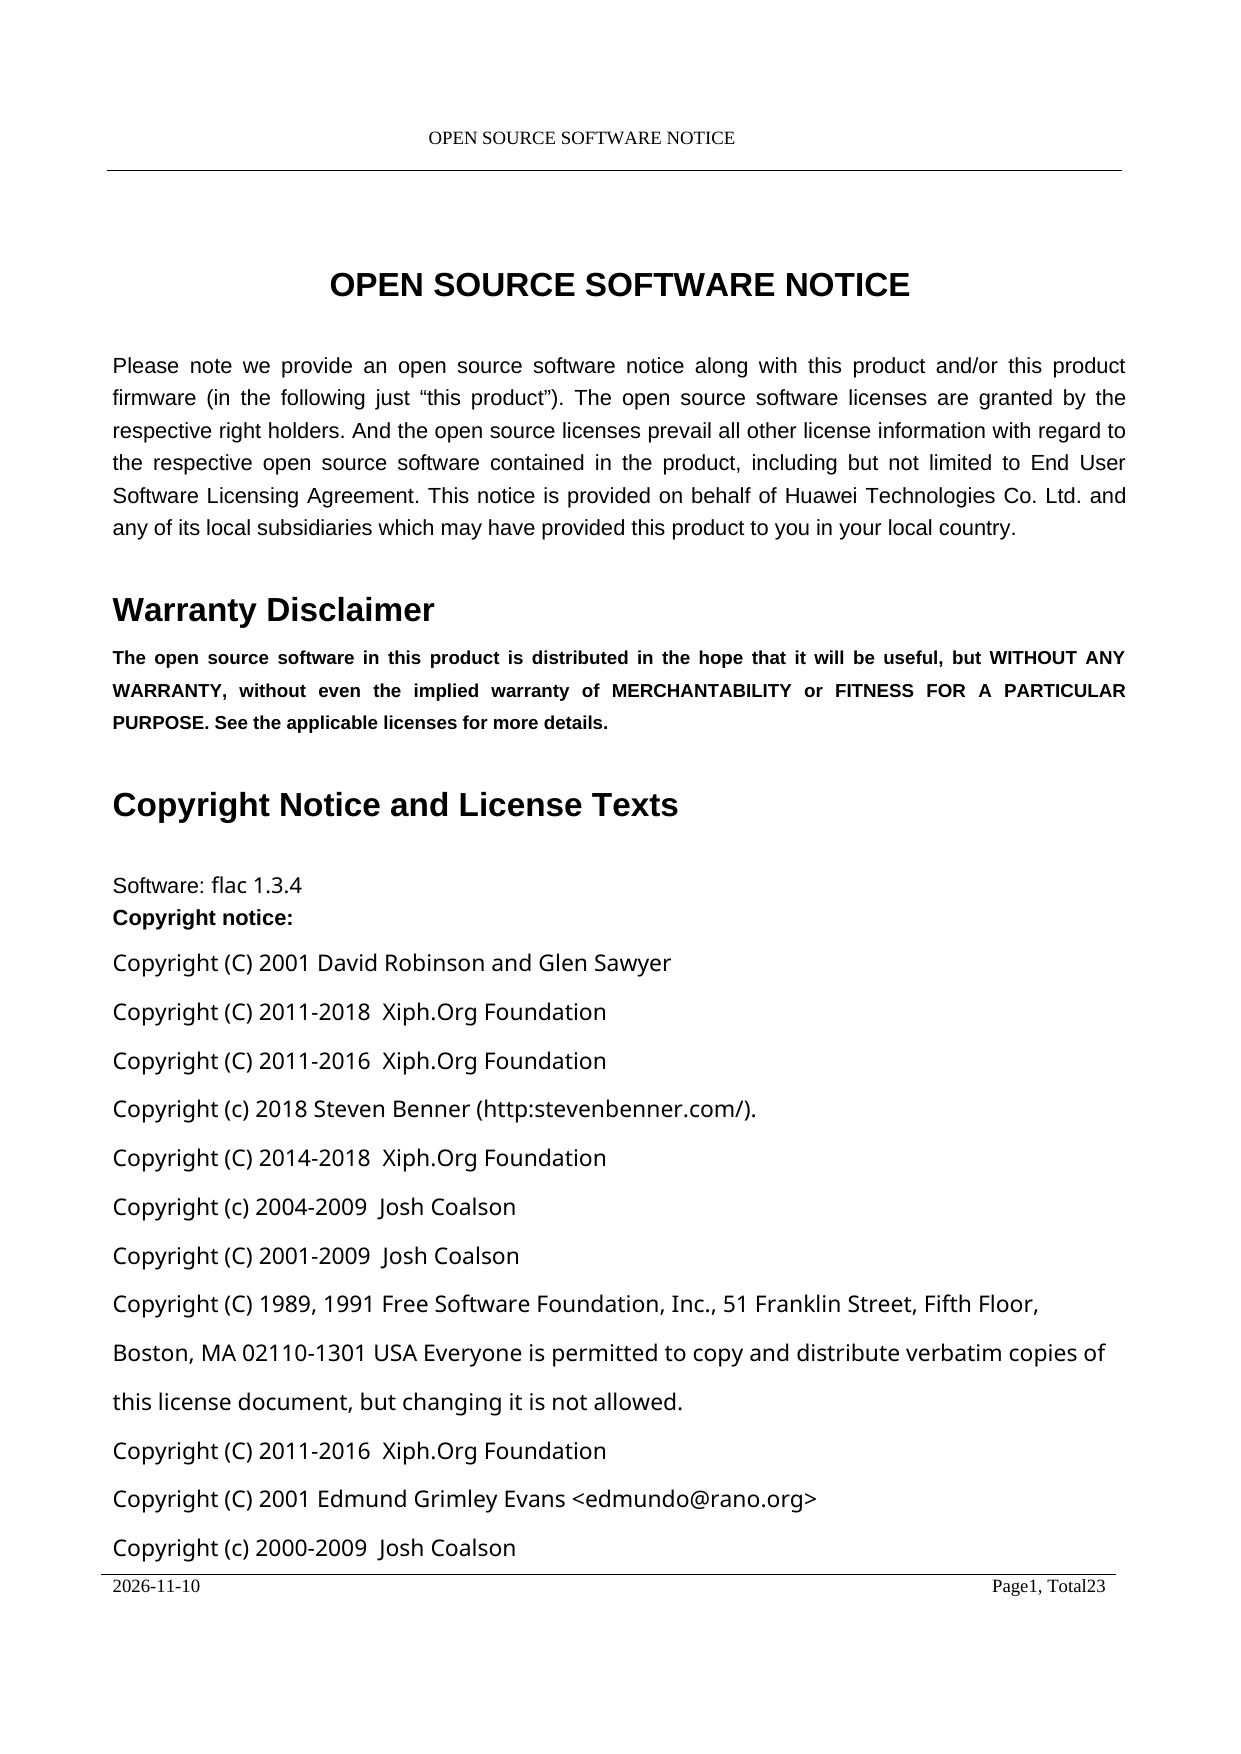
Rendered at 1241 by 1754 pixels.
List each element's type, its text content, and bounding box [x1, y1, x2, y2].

text OPEN SOURCE SOFTWARE NOTICE [112, 251, 1128, 316]
text Warranty Disclaimer [112, 576, 1128, 641]
text Please note we provide an open source software notice along with this product and/or this product firmware (in the following just “this product”). The open source software licenses are granted by the respective right holders. And the open source licenses prevail all other license information with regard to the respective open source software contained in the product, including but not limited to End User Software Licensing Agreement. This notice is provided on behalf of Huawei Technologies Co. Ltd. and any of its local subsidiaries which may have provided this product to you in your local country. [112, 349, 1128, 544]
text Copyright notice: [112, 901, 1128, 934]
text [112, 947, 1128, 1564]
text Software: flac 1.3.4 [112, 869, 1128, 901]
text Copyright Notice and License Texts [112, 771, 1128, 836]
text The open source software in this product is distributed in the hope that it will be useful, but WITHOUT ANY WARRANTY, without even the implied warranty of MERCHANTABILITY or FITNESS FOR A PARTICULAR PURPOSE. See the applicable licenses for more details. [112, 641, 1128, 739]
